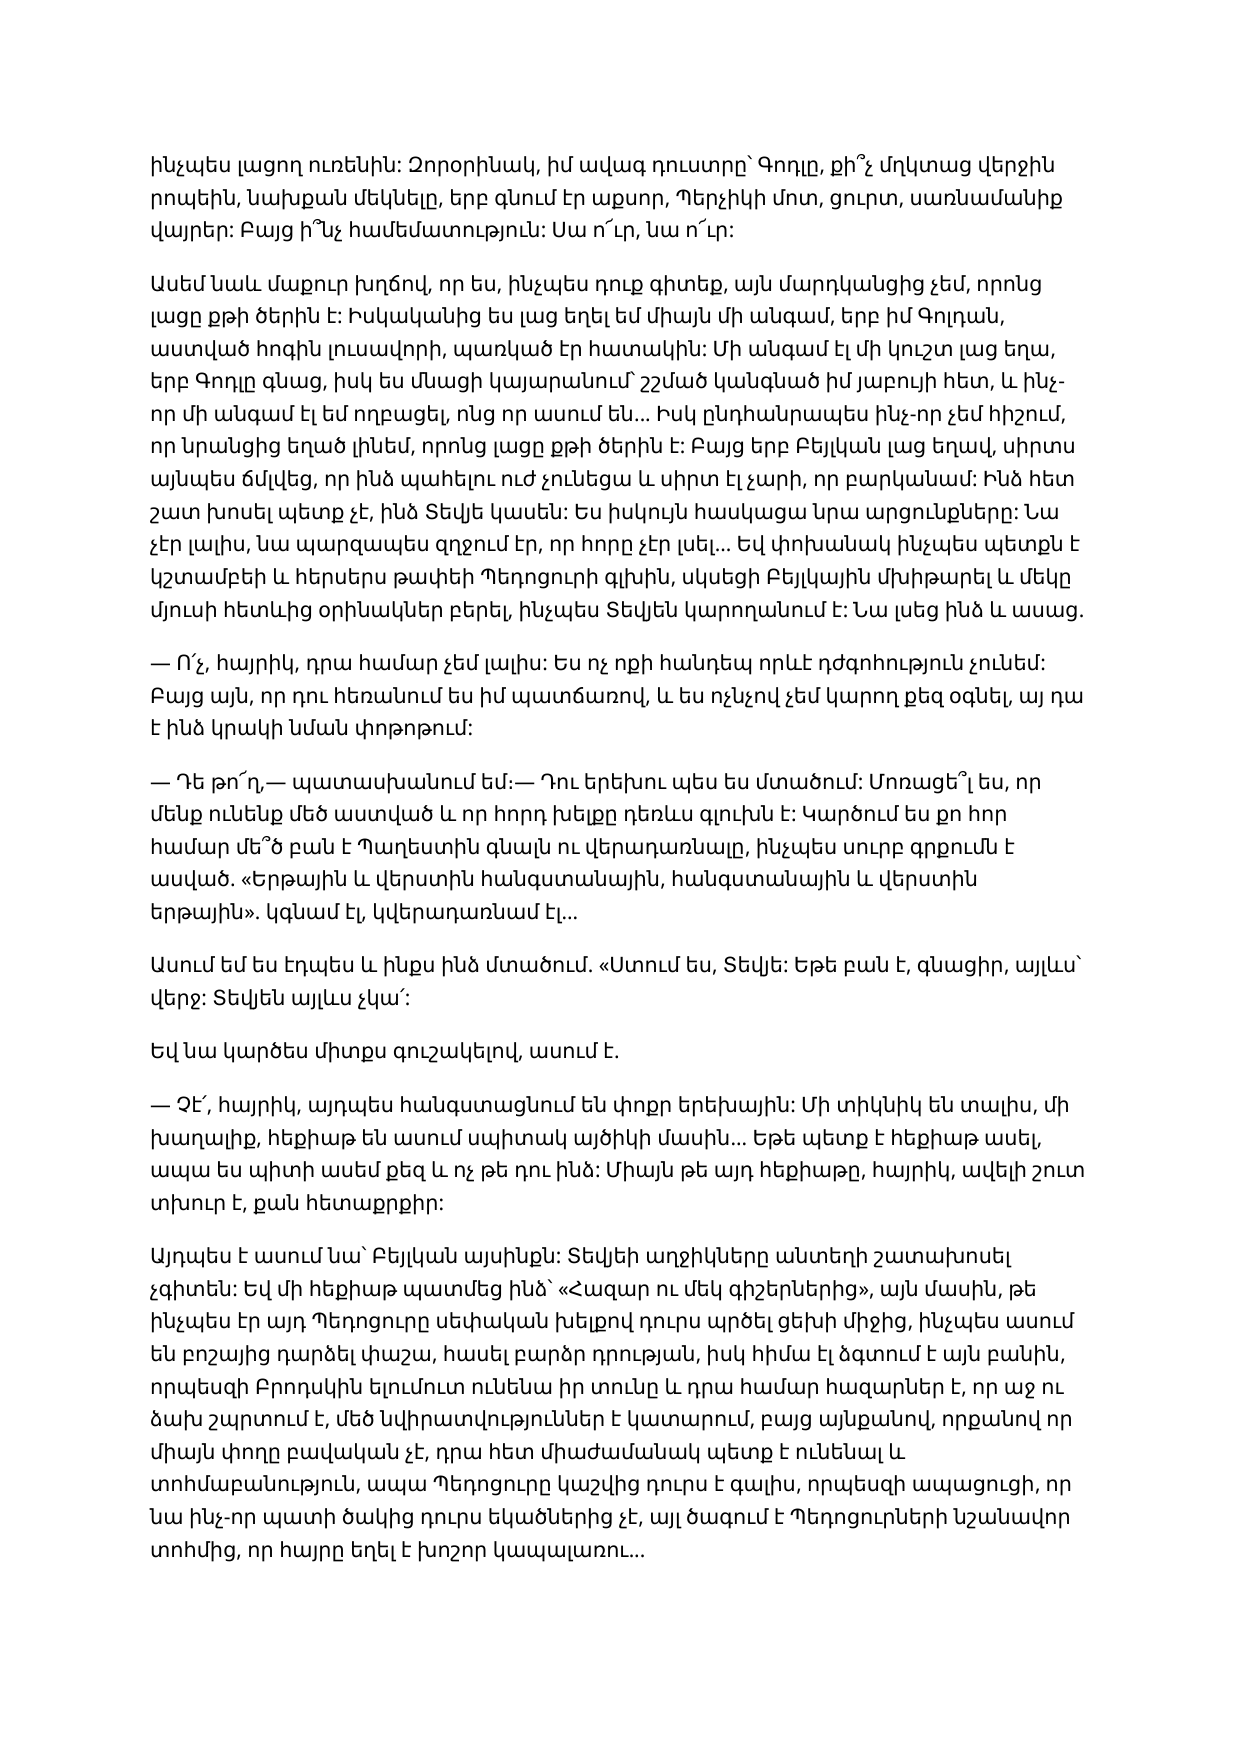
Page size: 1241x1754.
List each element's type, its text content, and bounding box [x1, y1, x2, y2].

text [150, 150, 1090, 244]
text Ասեմ նաև մաքուր խղճով, որ ես, ինչպես դուք գիտեք, այն մարդկանցից չեմ, որոնց լացը քթի ծերին է: Իսկականից ես լաց եղել եմ միայն մի անգամ, երբ իմ Գոլդան, աստված հոգին լուսավորի, պառկած էր հատակին: Մի անգամ էլ մի կուշտ լաց եղա, երբ Գոդլը գնաց, իսկ ես մնացի կայարանում՝ շշմած կանգնած իմ յաբույի հետ, և ինչ-որ մի անգամ էլ եմ ողբացել, ոնց որ ասում են... Իսկ ընդհանրապես ինչ-որ չեմ հիշում, որ նրանցից եղած լինեմ, որոնց լացը քթի ծերին է: Բայց երբ Բեյլկան լաց եղավ, սիրտս այնպես ճմլվեց, որ ինձ պահելու ուժ չունեցա և սիրտ էլ չարի, որ բարկանամ: Ինձ հետ շատ խոսել պետք չէ, ինձ Տեվյե կասեն: Ես իսկույն հասկացա նրա արցունքները: Նա չէր լալիս, նա պարզապես զղջում էր, որ հորը չէր լսել... Եվ փոխանակ ինչպես պետքն է կշտամբեի և հերսերս թափեի Պեդոցուրի գլխին, սկսեցի Բեյլկային մխիթարել և մեկը մյուսի հետևից օրինակներ բերել, ինչպես Տեվյեն կարողանում է: Նա լսեց ինձ և ասաց. [150, 269, 1090, 623]
text — Չէ՛, հայրիկ, այդպես հանգստացնում են փոքր երեխային: Մի տիկնիկ են տալիս, մի խաղալիք, հեքիաթ են ասում սպիտակ այծիկի մասին... Եթե պետք է հեքիաթ ասել, ապա ես պիտի ասեմ քեզ և ոչ թե դու ինձ: Միայն թե այդ հեքիաթը, հայրիկ, ավելի շուտ տխուր է, քան հետաքրքիր: [150, 1090, 1090, 1216]
text Ասում եմ ես էդպես և ինքս ինձ մտածում. «Ստում ես, Տեվյե: Եթե բան է, գնացիր, այլևս՝ վերջ: Տեվյեն այլևս չկա՛: [150, 951, 1090, 1012]
text Այդպես է ասում նա՝ Բեյլկան այսինքն: Տեվյեի աղջիկները անտեղի շատախոսել չգիտեն: Եվ մի հեքիաթ պատմեց ինձ՝ «Հազար ու մեկ գիշերներից», այն մասին, թե ինչպես էր այդ Պեդոցուրը սեփական խելքով դուրս պրծել ցեխի միջից, ինչպես ասում են բոշայից դարձել փաշա, հասել բարձր դրության, իսկ հիմա էլ ձգտում է այն բանին, որպեսզի Բրոդսկին ելումուտ ունենա իր տունը և դրա համար հազարներ է, որ աջ ու ձախ շպրտում է, մեծ նվիրատվություններ է կատարում, բայց այնքանով, որքանով որ միայն փողը բավական չէ, դրա հետ միաժամանակ պետք է ունենալ և տոհմաբանություն, ապա Պեդոցուրը կաշվից դուրս է գալիս, որպեսզի ապացուցի, որ նա ինչ-որ պատի ծակից դուրս եկածներից չէ, այլ ծագում է Պեդոցուրների նշանավոր տոհմից, որ հայրը եղել է խոշոր կապալառու... [150, 1241, 1090, 1563]
text — Ո՛չ, հայրիկ, դրա համար չեմ լալիս: Ես ոչ ոքի հանդեպ որևէ դժգոհություն չունեմ: Բայց այն, որ դու հեռանում ես իմ պատճառով, և ես ոչնչով չեմ կարող քեզ օգնել, այ դա է ինձ կրակի նման փոթոթում: [150, 648, 1090, 742]
text — Դե թո՜ղ,— պատասխանում եմ։— Դու երեխու պես ես մտածում: Մոռացե՞լ ես, որ մենք ունենք մեծ աստված և որ հորդ խելքը դեռևս գլուխն է: Կարծում ես քո հոր համար մե՞ծ բան է Պաղեստին գնալն ու վերադառնալը, ինչպես սուրբ գրքումն է ասված. «Երթային և վերստին հանգստանային, հանգստանային և վերստին երթային». կգնամ էլ, կվերադառնամ էլ... [150, 767, 1090, 926]
text Եվ նա կարծես միտքս գուշակելով, ասում է. [150, 1037, 1090, 1065]
